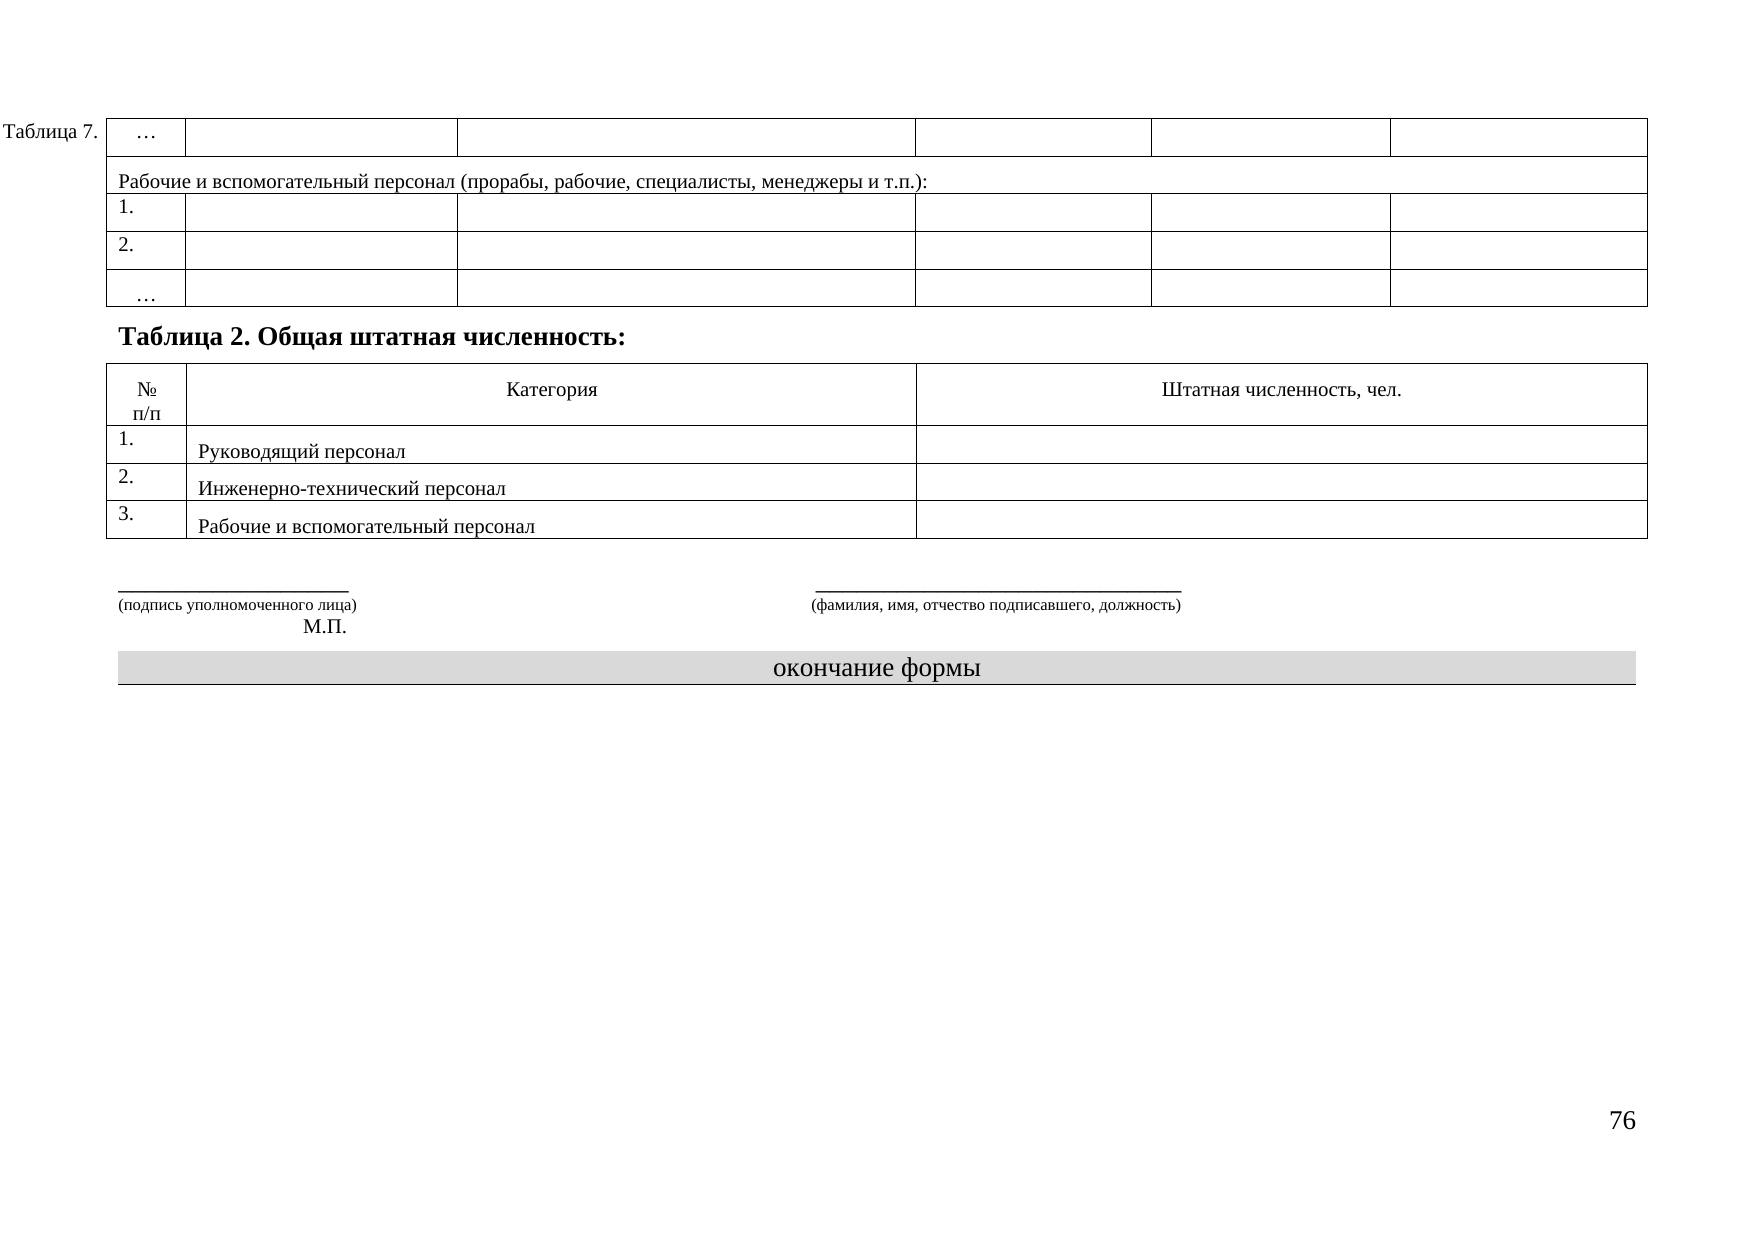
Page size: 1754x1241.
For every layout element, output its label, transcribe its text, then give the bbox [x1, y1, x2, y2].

table_cell [917, 426, 1647, 463]
table_cell [186, 119, 457, 156]
table_cell [916, 194, 1151, 231]
table_cell [1391, 270, 1647, 306]
table_cell [916, 119, 1151, 156]
table_cell [186, 194, 457, 231]
table_cell … [107, 119, 185, 156]
table_cell Руководящий персонал [187, 426, 916, 463]
table_header Категория [187, 364, 916, 425]
table_cell [107, 232, 185, 268]
table_cell [1391, 194, 1647, 231]
table_cell [186, 270, 457, 306]
table_cell [917, 464, 1647, 500]
table_cell [1152, 232, 1390, 268]
table_cell Рабочие и вспомогательный персонал (прорабы, рабочие, специалисты, менеджеры и т.п.): [107, 157, 1647, 193]
table_cell … [107, 270, 185, 306]
table_cell [107, 501, 186, 538]
table_cell [1152, 270, 1390, 306]
table_cell [1152, 194, 1390, 231]
text _________________ ___________________________ [118, 564, 1636, 595]
text Таблица 2. Общая штатная численность: [118, 320, 1636, 351]
table_cell [916, 270, 1151, 306]
table_cell [458, 119, 915, 156]
table_cell [916, 232, 1151, 268]
table_cell [458, 232, 915, 268]
table_cell [458, 270, 915, 306]
table_header Штатная численность, чел. [917, 364, 1647, 425]
table_cell [1391, 119, 1647, 156]
text М.П. [118, 614, 1636, 638]
table_cell [107, 464, 186, 500]
table_cell [458, 194, 915, 231]
table_cell [917, 501, 1647, 538]
table_cell [107, 426, 186, 463]
table_cell [186, 232, 457, 268]
table_cell [1152, 119, 1390, 156]
table_cell [1391, 232, 1647, 268]
table_cell Инженерно-технический персонал [187, 464, 916, 500]
table_header № п/п [107, 364, 186, 425]
table_cell [107, 194, 185, 231]
table_cell Рабочие и вспомогательный персонал [187, 501, 916, 538]
text окончание формы [118, 651, 1636, 684]
text (подпись уполномоченного лица) (фамилия, имя, отчество подписавшего, должность) [118, 595, 1636, 614]
